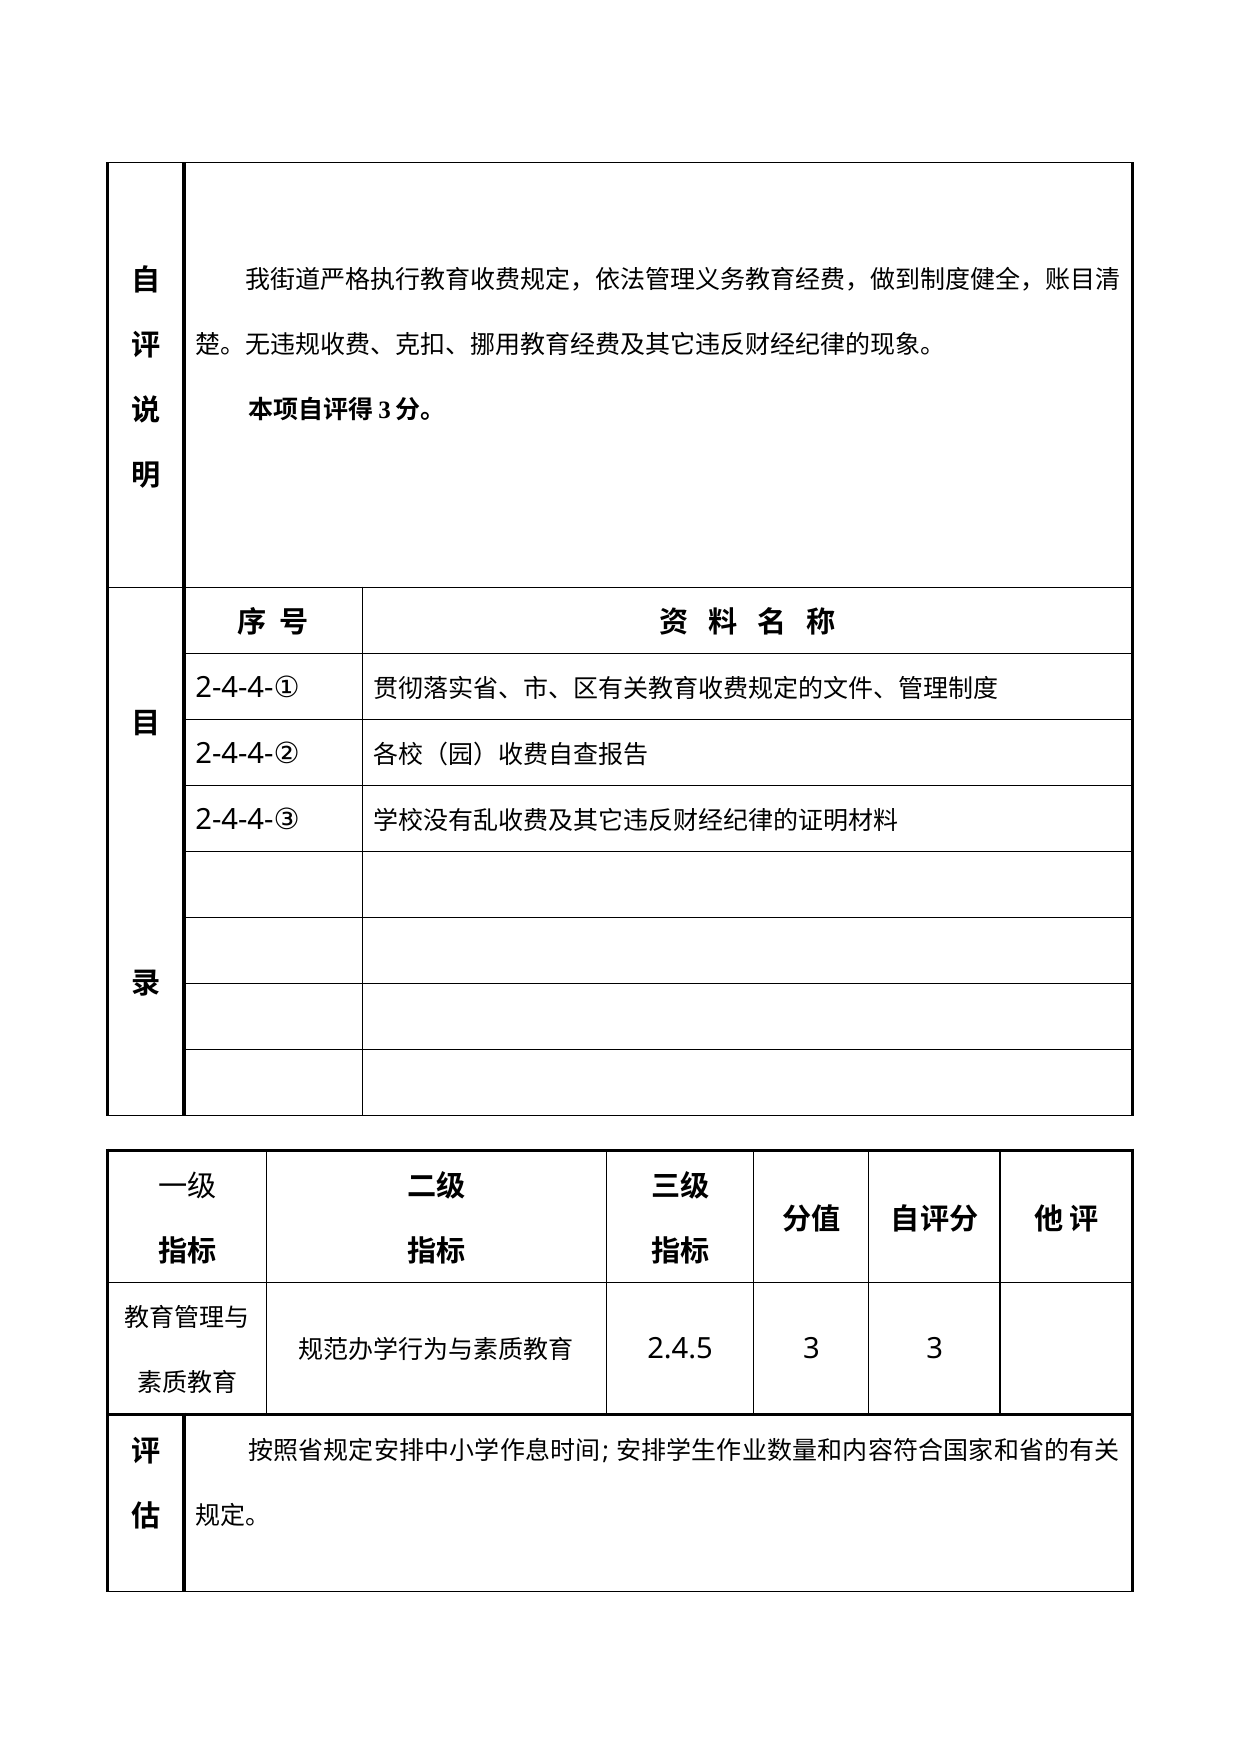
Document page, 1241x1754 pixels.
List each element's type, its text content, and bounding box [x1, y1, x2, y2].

table_cell [186, 918, 362, 983]
table_header 一级 指标 [109, 1152, 266, 1282]
table_cell [363, 984, 1131, 1049]
table_cell 目 录 [109, 588, 182, 1115]
table_cell [186, 852, 362, 917]
table_cell 2-4-4-③ [186, 786, 362, 851]
table_cell 各校（园）收费自查报告 [363, 720, 1131, 785]
table_cell 规范办学行为与素质教育 [267, 1283, 606, 1413]
table_cell [1001, 1283, 1131, 1413]
table_cell 自 评 说 明 [109, 163, 182, 587]
table_cell 评 估 标 准 [109, 1416, 182, 1591]
table_cell 2-4-4-① [186, 654, 362, 719]
table_header 分值 [754, 1152, 868, 1282]
table_cell 2-4-4-② [186, 720, 362, 785]
table_header 他 评 [1001, 1152, 1131, 1282]
table_cell 3 [754, 1283, 868, 1413]
table_header 自评分 [869, 1152, 999, 1282]
table_cell [186, 1050, 362, 1115]
table_cell [363, 1050, 1131, 1115]
table_cell 教育管理与素质教育 [109, 1283, 266, 1413]
table_header 二级 指标 [267, 1152, 606, 1282]
table_cell 资 料 名 称 [363, 588, 1131, 653]
table_cell [363, 852, 1131, 917]
table_cell 学校没有乱收费及其它违反财经纪律的证明材料 [363, 786, 1131, 851]
table_cell 序 号 [186, 588, 362, 653]
table_header 三级 指标 [607, 1152, 753, 1282]
table_cell 我街道严格执行教育收费规定，依法管理义务教育经费，做到制度健全，账目清楚。无违规收费、克扣、挪用教育经费及其它违反财经纪律的现象。 本项自评得3分。 [186, 163, 1131, 587]
table_cell 2.4.5 [607, 1283, 753, 1413]
table_cell 贯彻落实省、市、区有关教育收费规定的文件、管理制度 [363, 654, 1131, 719]
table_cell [186, 1416, 1131, 1591]
table_cell [363, 918, 1131, 983]
table_cell [186, 984, 362, 1049]
table_cell 3 [869, 1283, 999, 1413]
